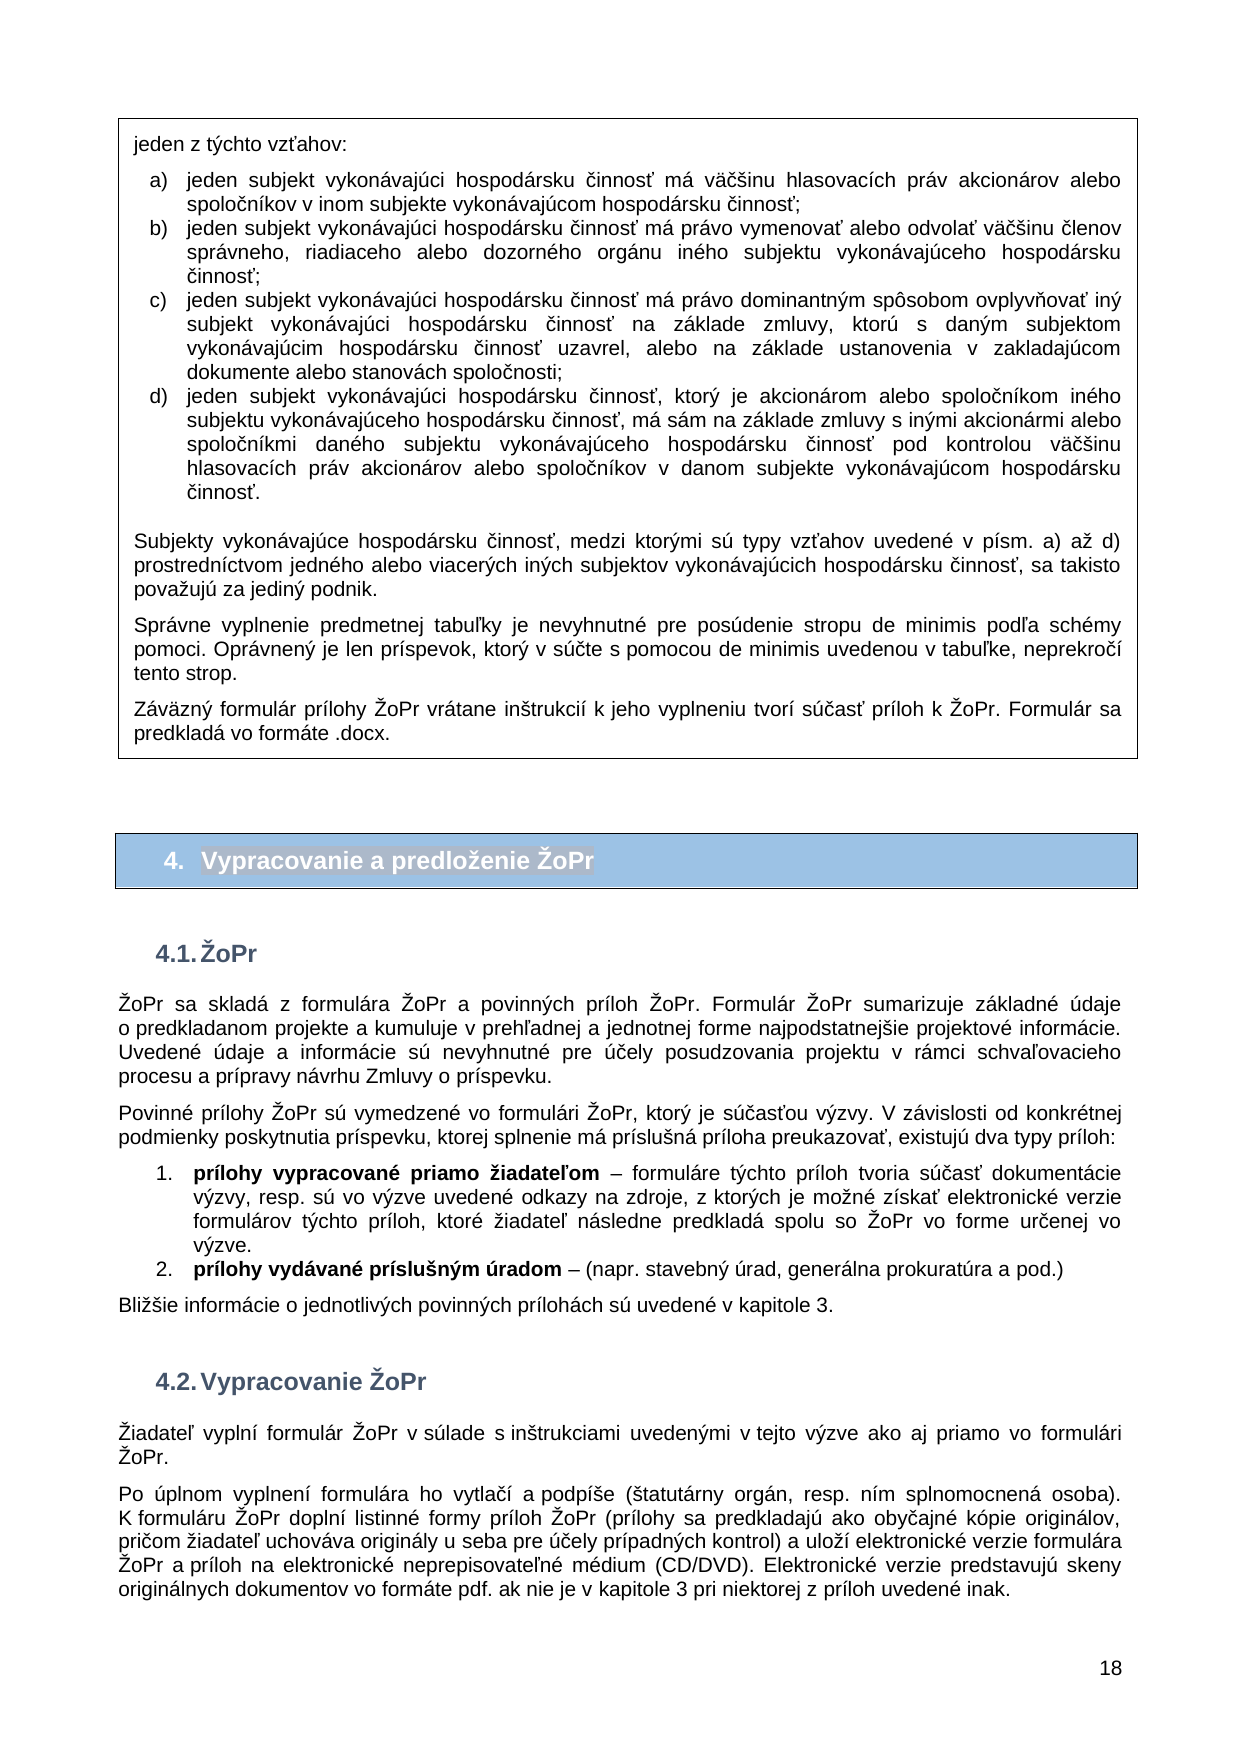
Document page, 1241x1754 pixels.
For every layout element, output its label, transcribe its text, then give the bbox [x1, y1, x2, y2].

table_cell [119, 119, 1137, 758]
text ŽoPr sa skladá z formulára ŽoPr a povinných príloh ŽoPr. Formulár ŽoPr sumarizuje základné údaje o predkladanom projekte a kumuluje v prehľadnej a jednotnej forme najpodstatnejšie projektové informácie. Uvedené údaje a informácie sú nevyhnutné pre účely posudzovania projektu v rámci schvaľovacieho procesu a prípravy návrhu Zmluvy o príspevku. [118, 992, 1122, 1088]
table_header Vypracovanie a predloženie ŽoPr [116, 834, 1137, 887]
text Žiadateľ vyplní formulár ŽoPr v súlade s inštrukciami uvedenými v tejto výzve ako aj priamo vo formulári ŽoPr. [118, 1421, 1122, 1469]
list Vypracovanie ŽoPr [155, 1367, 1122, 1396]
text Po úplnom vyplnení formulára ho vytlačí a podpíše (štatutárny orgán, resp. ním splnomocnená osoba). K formuláru ŽoPr doplní listinné formy príloh ŽoPr (prílohy sa predkladajú ako obyčajné kópie originálov, pričom žiadateľ uchováva originály u seba pre účely prípadných kontrol) a uloží elektronické verzie formulára ŽoPr a príloh na elektronické neprepisovateľné médium (CD/DVD). Elektronické verzie predstavujú skeny originálnych dokumentov vo formáte pdf. ak nie je v kapitole 3 pri niektorej z príloh uvedené inak. [118, 1481, 1122, 1601]
text Bližšie informácie o jednotlivých povinných prílohách sú uvedené v kapitole 3. [118, 1293, 1122, 1317]
list prílohy vydávané príslušným úradom – (napr. stavebný úrad, generálna prokuratúra a pod.) [156, 1257, 1122, 1281]
text Povinné prílohy ŽoPr sú vymedzené vo formulári ŽoPr, ktorý je súčasťou výzvy. V závislosti od konkrétnej podmienky poskytnutia príspevku, ktorej splnenie má príslušná príloha preukazovať, existujú dva typy príloh: [118, 1101, 1122, 1148]
list ŽoPr [155, 938, 1122, 967]
list prílohy vypracované priamo žiadateľom – formuláre týchto príloh tvoria súčasť dokumentácie výzvy, resp. sú vo výzve uvedené odkazy na zdroje, z ktorých je možné získať elektronické verzie formulárov týchto príloh, ktoré žiadateľ následne predkladá spolu so ŽoPr vo forme určenej vo výzve. [156, 1161, 1122, 1257]
